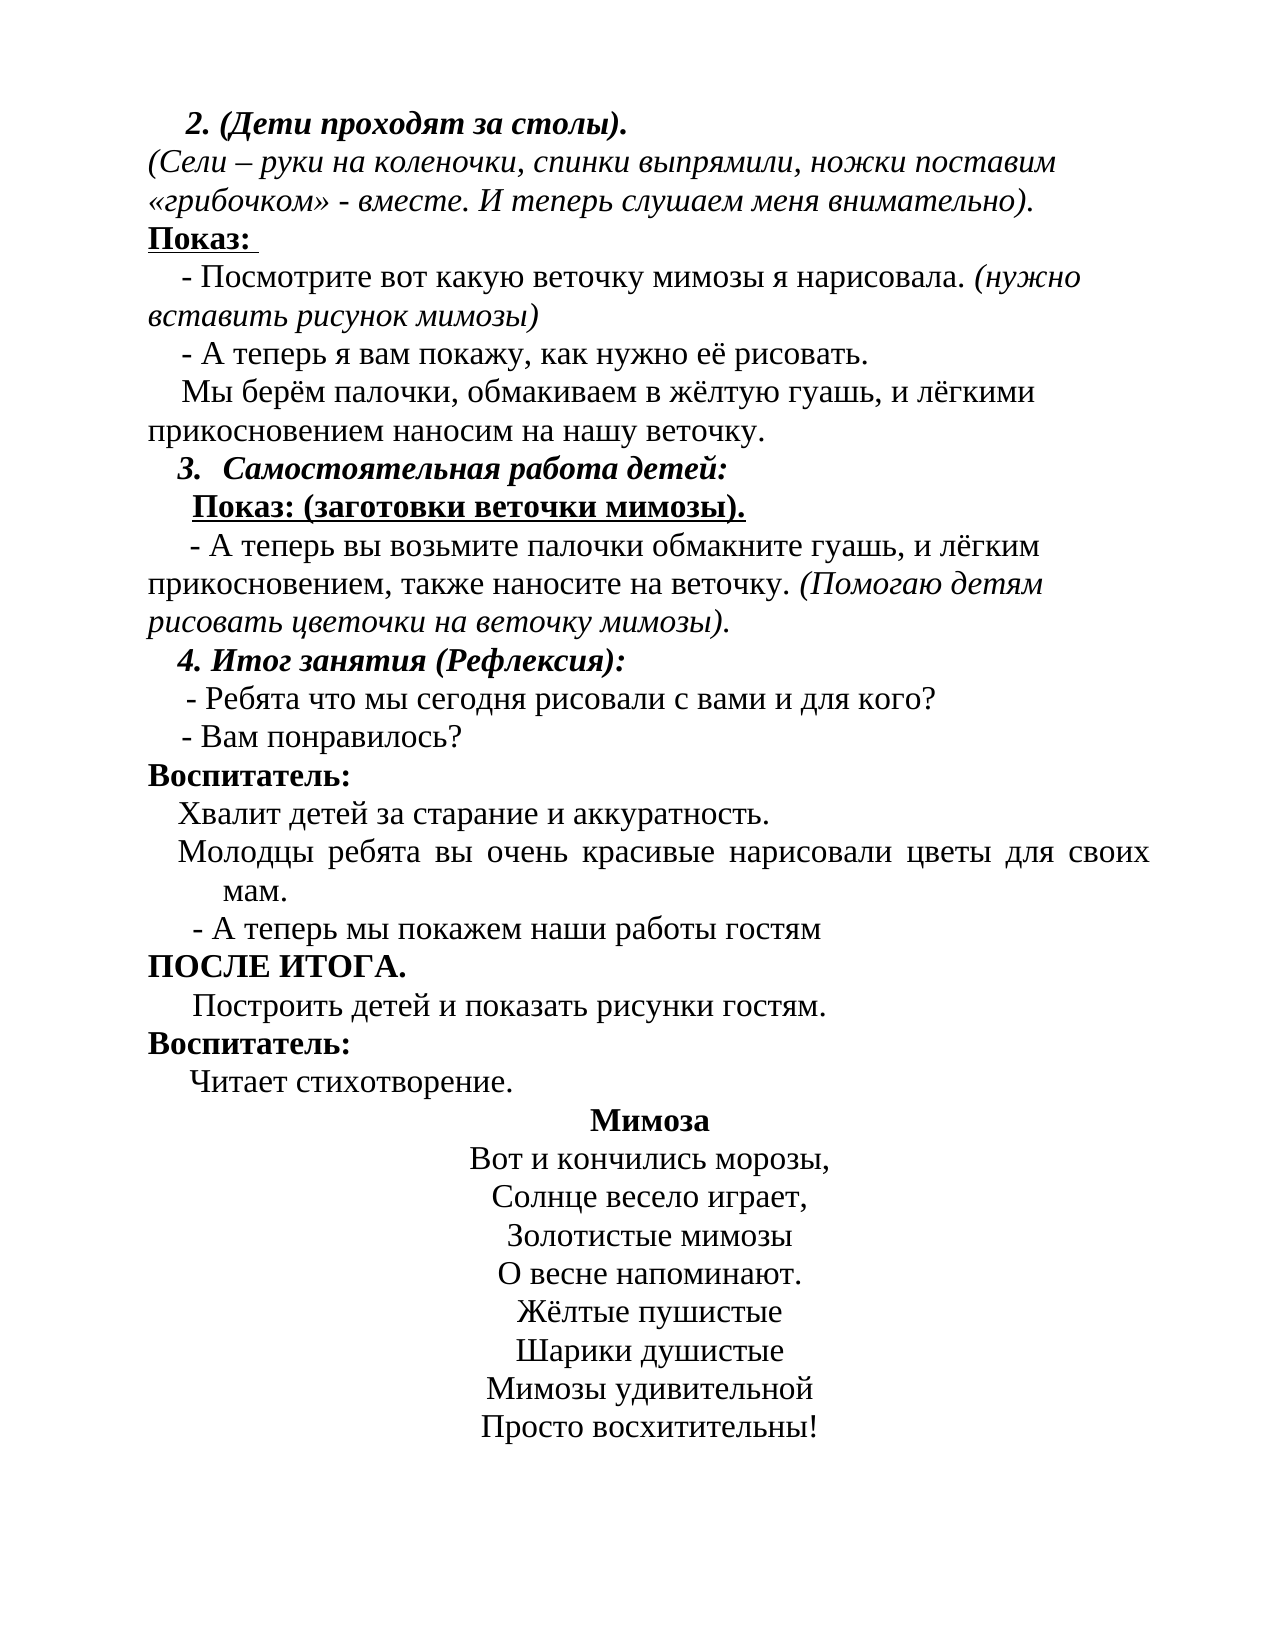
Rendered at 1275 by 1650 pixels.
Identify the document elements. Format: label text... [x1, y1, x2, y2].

text Вот и кончились морозы, [148, 1138, 1152, 1177]
text - Посмотрите вот какую веточку мимозы я нарисовала. (нужно вставить рисунок мимозы) [148, 257, 1152, 333]
text Показ: [148, 218, 1152, 257]
text Мы берём палочки, обмакиваем в жёлтую гуашь, и лёгкими прикосновением наносим на нашу веточку. [148, 372, 1152, 448]
text - А теперь мы покажем наши работы гостям [192, 908, 1152, 947]
text 2. (Дети проходят за столы). [177, 103, 1152, 142]
text Солнце весело играет, [148, 1177, 1152, 1215]
text - А теперь вы возьмите палочки обмакните гуашь, и лёгким прикосновением, также наносите на веточку. (Помогаю детям рисовать цветочки на веточку мимозы). [148, 525, 1152, 640]
text Мимозы удивительной [148, 1368, 1152, 1407]
text Воспитатель: [148, 755, 1152, 793]
text Воспитатель: [148, 1023, 1152, 1062]
text Молодцы ребята вы очень красивые нарисовали цветы для своих мам. [177, 832, 1152, 908]
text Жёлтые пушистые [148, 1292, 1152, 1330]
text Просто восхитительны! [148, 1407, 1152, 1445]
text Золотистые мимозы [148, 1215, 1152, 1253]
text ПОСЛЕ ИТОГА. [148, 947, 1152, 985]
text Показ: (заготовки веточки мимозы). [192, 487, 1152, 525]
text (Сели – руки на коленочки, спинки выпрямили, ножки поставим «грибочком» - вместе. И теперь слушаем меня внимательно). [148, 142, 1152, 218]
text О весне напоминают. [148, 1253, 1152, 1292]
text Шарики душистые [148, 1330, 1152, 1368]
list Самостоятельная работа детей: [177, 448, 1152, 487]
text 4. Итог занятия (Рефлексия): [148, 640, 1152, 678]
text Построить детей и показать рисунки гостям. [148, 985, 1152, 1023]
text Хвалит детей за старание и аккуратность. [148, 793, 1152, 832]
text - Ребята что мы сегодня рисовали с вами и для кого? [148, 678, 1152, 717]
text Читает стихотворение. [148, 1062, 1152, 1100]
text Мимоза [148, 1100, 1152, 1138]
text - Вам понравилось? [148, 717, 1152, 755]
text - А теперь я вам покажу, как нужно её рисовать. [148, 333, 1152, 372]
